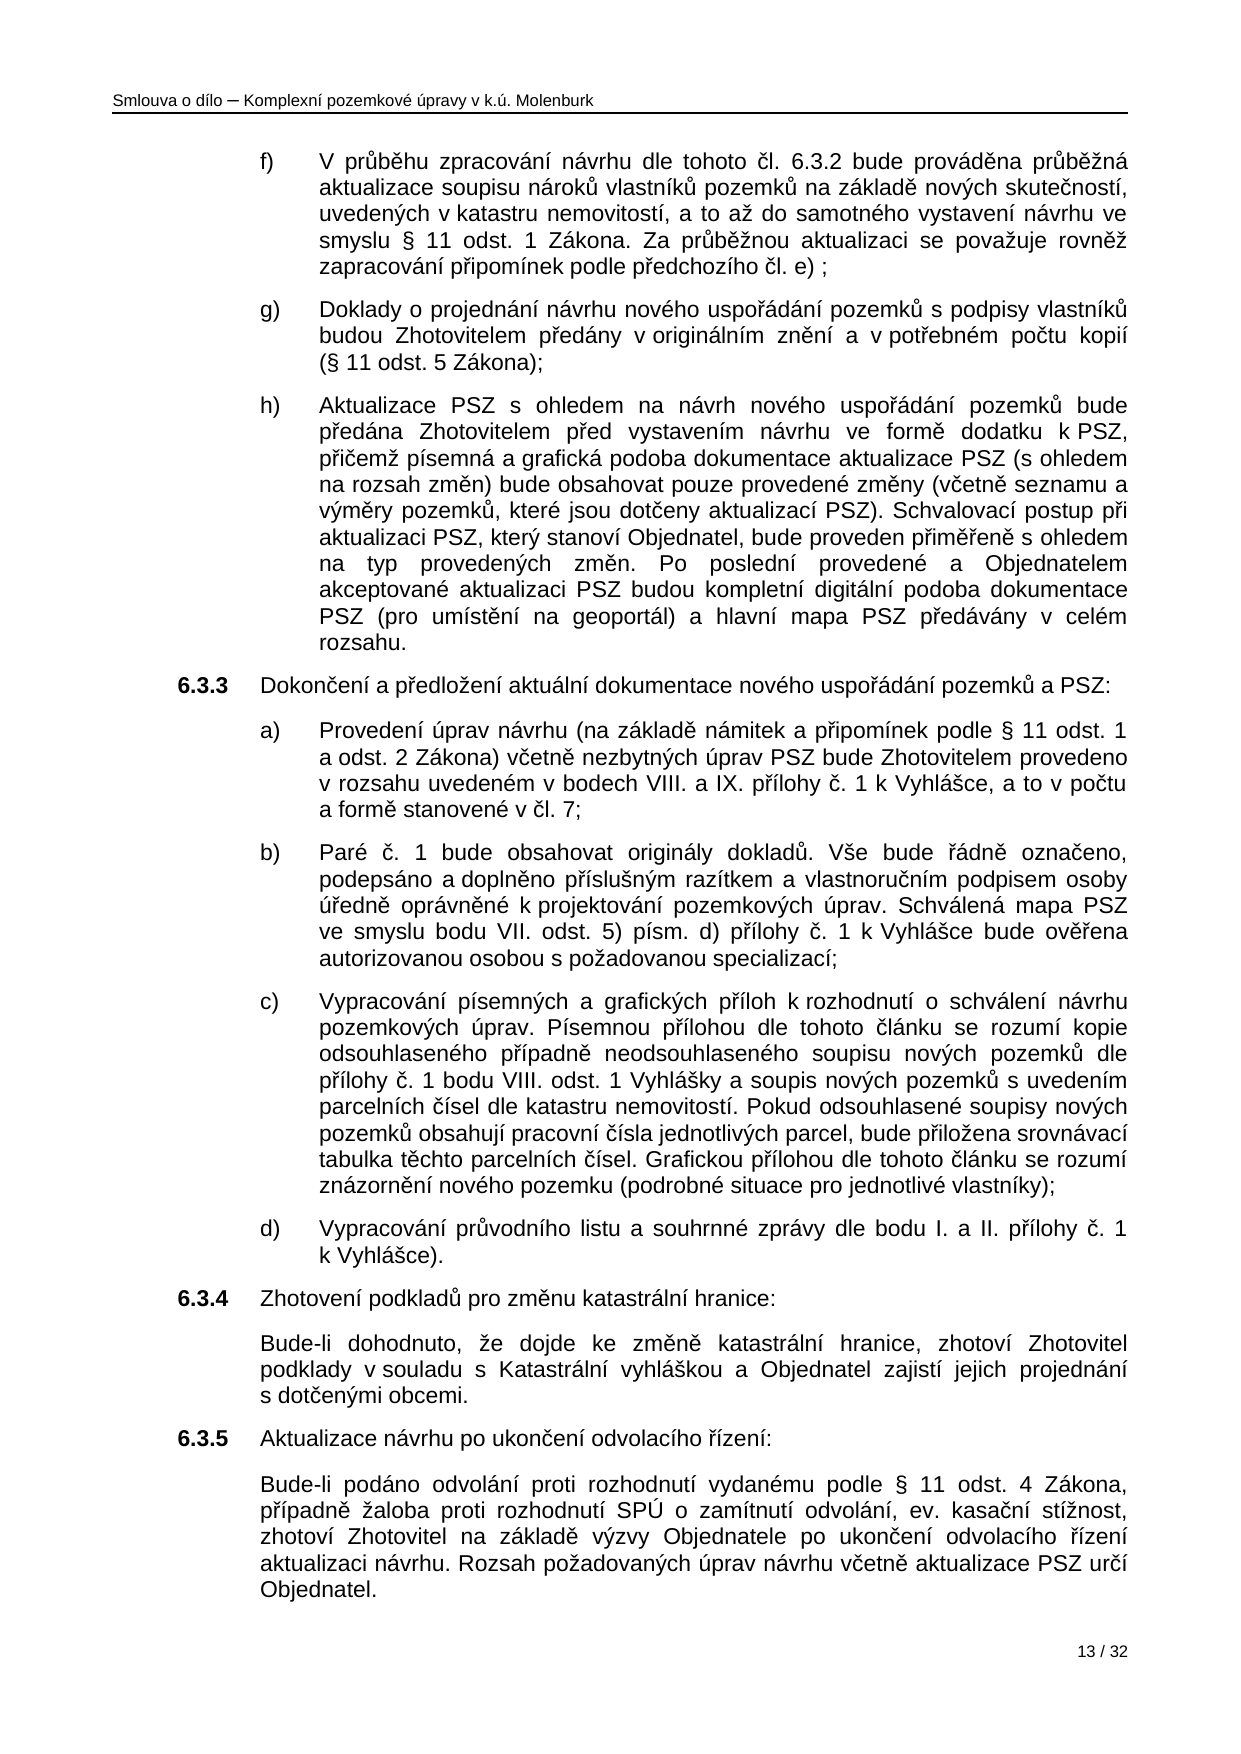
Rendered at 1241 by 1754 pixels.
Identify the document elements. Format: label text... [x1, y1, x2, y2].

list Vypracování průvodního listu a souhrnné zprávy dle bodu I. a II. přílohy č. 1 k Vyhlášce). [260, 1215, 1128, 1268]
list Aktualizace PSZ s ohledem na návrh nového uspořádání pozemků bude předána Zhotovitelem před vystavením návrhu ve formě dodatku k PSZ, přičemž písemná a grafická podoba dokumentace aktualizace PSZ (s ohledem na rozsah změn) bude obsahovat pouze provedené změny (včetně seznamu a výměry pozemků, které jsou dotčeny aktualizací PSZ). Schvalovací postup při aktualizaci PSZ, který stanoví Objednatel, bude proveden přiměřeně s ohledem na typ provedených změn. Po poslední provedené a Objednatelem akceptované aktualizaci PSZ budou kompletní digitální podoba dokumentace PSZ (pro umístění na geoportál) a hlavní mapa PSZ předávány v celém rozsahu. [260, 392, 1128, 655]
list Paré č. 1 bude obsahovat originály dokladů. Vše bude řádně označeno, podepsáno a doplněno příslušným razítkem a vlastnoručním podpisem osoby úředně oprávněné k projektování pozemkových úprav. Schválená mapa PSZ ve smyslu bodu VII. odst. 5) písm. d) přílohy č. 1 k Vyhlášce bude ověřena autorizovanou osobou s požadovanou specializací; [260, 839, 1128, 971]
list Bude-li dohodnuto, že dojde ke změně katastrální hranice, zhotoví Zhotovitel podklady v souladu s Katastrální vyhláškou a Objednatel zajistí jejich projednání s dotčenými obcemi. [260, 1330, 1128, 1409]
list V průběhu zpracování návrhu dle tohoto čl. 6.3.2 bude prováděna průběžná aktualizace soupisu nároků vlastníků pozemků na základě nových skutečností, uvedených v katastru nemovitostí, a to až do samotného vystavení návrhu ve smyslu § 11 odst. 1 Zákona. Za průběžnou aktualizaci se považuje rovněž zapracování připomínek podle předchozího čl. e) ; [260, 148, 1128, 279]
list Provedení úprav návrhu (na základě námitek a připomínek podle § 11 odst. 1 a odst. 2 Zákona) včetně nezbytných úprav PSZ bude Zhotovitelem provedeno v rozsahu uvedeném v bodech VIII. a IX. přílohy č. 1 k Vyhlášce, a to v počtu a formě stanovené v čl. 7; [260, 717, 1128, 823]
list Bude-li podáno odvolání proti rozhodnutí vydanému podle § 11 odst. 4 Zákona, případně žaloba proti rozhodnutí SPÚ o zamítnutí odvolání, ev. kasační stížnost, zhotoví Zhotovitel na základě výzvy Objednatele po ukončení odvolacího řízení aktualizaci návrhu. Rozsah požadovaných úprav návrhu včetně aktualizace PSZ určí Objednatel. [260, 1471, 1128, 1602]
list Doklady o projednání návrhu nového uspořádání pozemků s podpisy vlastníků budou Zhotovitelem předány v originálním znění a v potřebném počtu kopií (§ 11 odst. 5 Zákona); [260, 296, 1128, 375]
text Zhotovení podkladů pro změnu katastrální hranice: [177, 1284, 1128, 1311]
list Vypracování písemných a grafických příloh k rozhodnutí o schválení návrhu pozemkových úprav. Písemnou přílohou dle tohoto článku se rozumí kopie odsouhlaseného případně neodsouhlaseného soupisu nových pozemků dle přílohy č. 1 bodu VIII. odst. 1 Vyhlášky a soupis nových pozemků s uvedením parcelních čísel dle katastru nemovitostí. Pokud odsouhlasené soupisy nových pozemků obsahují pracovní čísla jednotlivých parcel, bude přiložena srovnávací tabulka těchto parcelních čísel. Grafickou přílohou dle tohoto článku se rozumí znázornění nového pozemku (podrobné situace pro jednotlivé vlastníky); [260, 988, 1128, 1198]
text Aktualizace návrhu po ukončení odvolacího řízení: [177, 1425, 1128, 1452]
text Dokončení a předložení aktuální dokumentace nového uspořádání pozemků a PSZ: [177, 672, 1128, 698]
